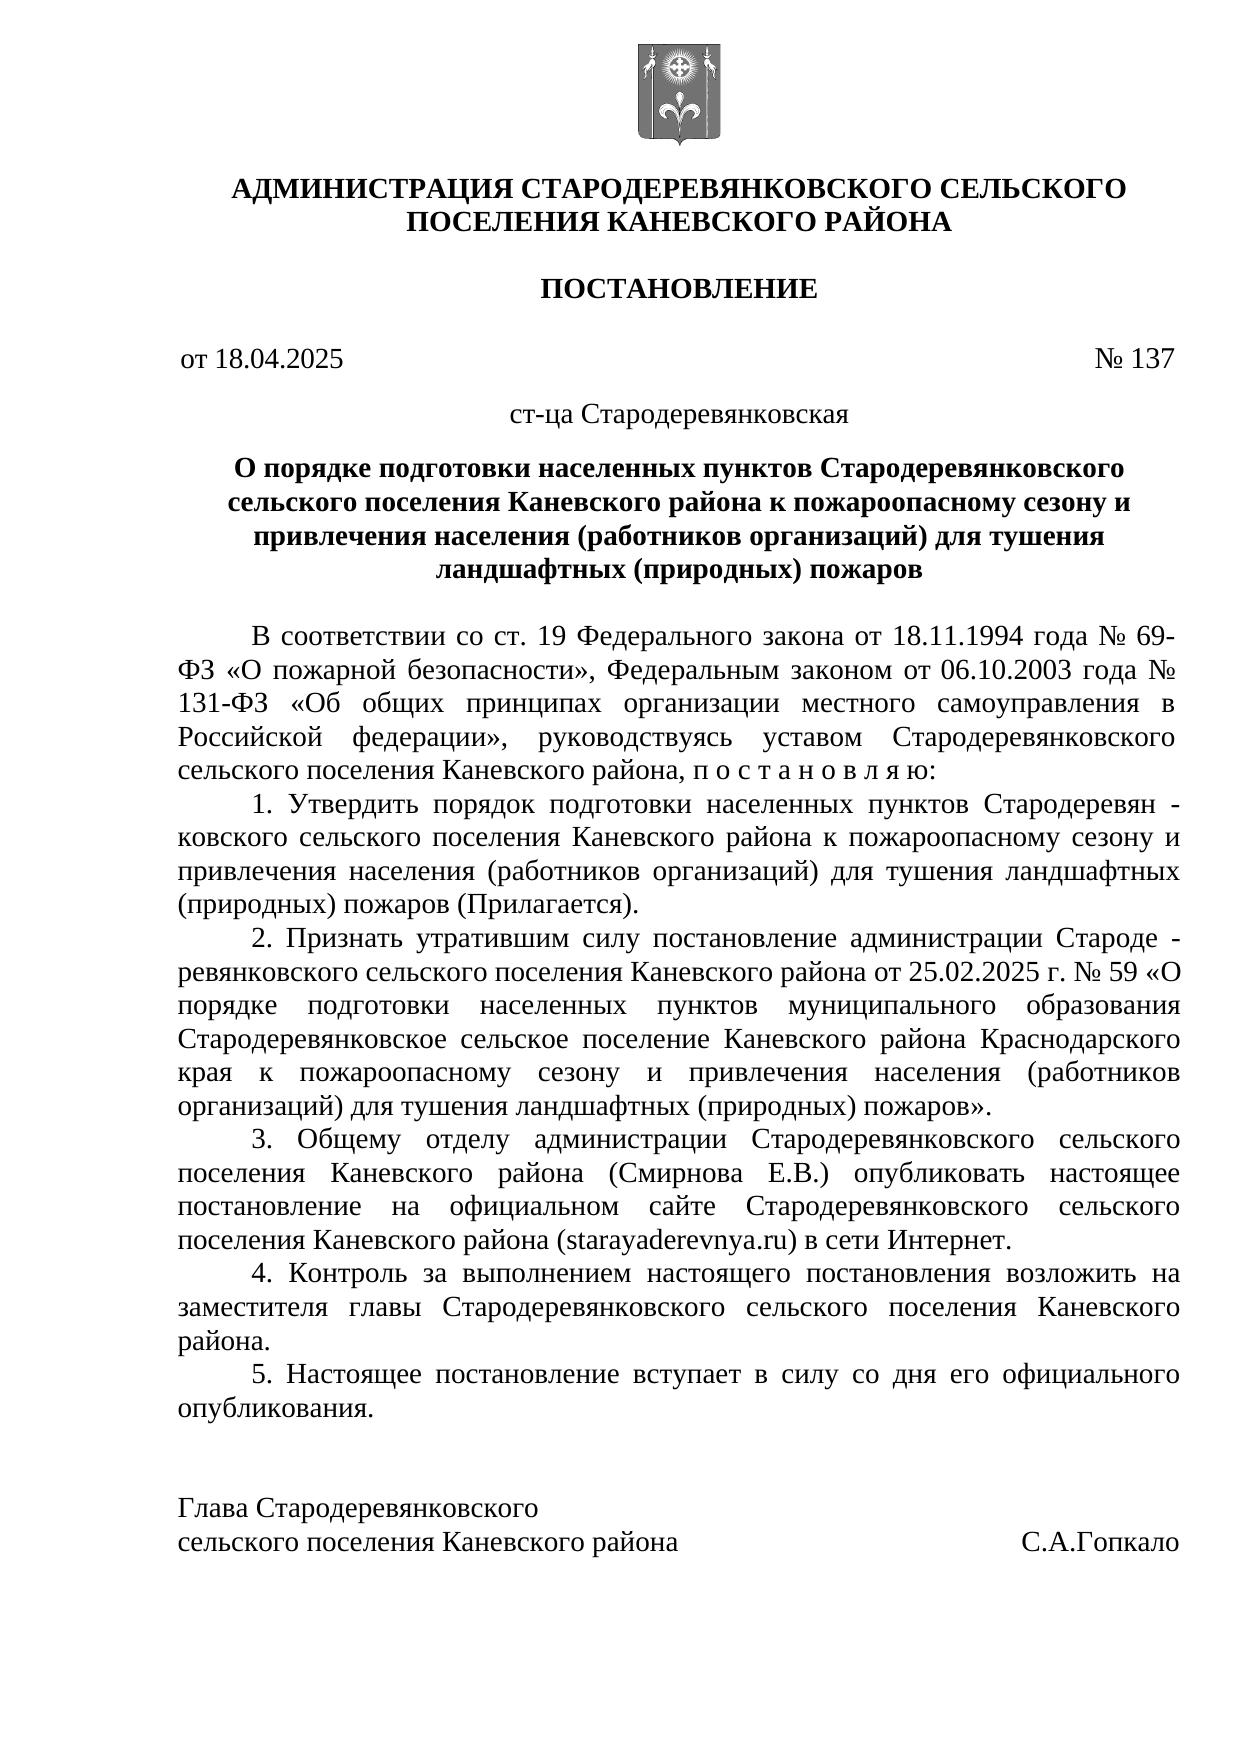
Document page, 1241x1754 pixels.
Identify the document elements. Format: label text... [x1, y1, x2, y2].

text ПОСЕЛЕНИЯ КАНЕВСКОГО РАЙОНА [177, 204, 1181, 238]
text ландшафтных (природных) пожаров [177, 551, 1181, 585]
text 2. Признать утратившим силу постановление администрации Староде -ревянковского сельского поселения Каневского района от 25.02.2025 г. № 59 «О порядке подготовки населенных пунктов муниципального образования Стародеревянковское сельское поселение Каневского района Краснодарского края к пожароопасному сезону и привлечения населения (работников организаций) для тушения ландшафтных (природных) пожаров». [177, 920, 1181, 1121]
text сельского поселения Каневского района С.А.Гопкало [177, 1524, 1181, 1557]
text 1. Утвердить порядок подготовки населенных пунктов Стародеревян -ковского сельского поселения Каневского района к пожароопасному сезону и привлечения населения (работников организаций) для тушения ландшафтных (природных) пожаров (Прилагается). [177, 786, 1181, 920]
text Глава Стародеревянковского [177, 1490, 1181, 1524]
text АДМИНИСТРАЦИЯ СТАРОДЕРЕВЯНКОВСКОГО СЕЛЬСКОГО [177, 171, 1181, 204]
text О порядке подготовки населенных пунктов Стародеревянковского сельского поселения Каневского района к пожароопасному сезону и привлечения населения (работников организаций) для тушения [177, 451, 1181, 551]
text от 18.04.2025 № 137 [180, 341, 1181, 375]
text В соответствии со ст. 19 Федерального закона от 18.11.1994 года № 69-ФЗ «О пожарной безопасности», Федеральным законом от 06.10.2003 года № 131-ФЗ «Об общих принципах организации местного самоуправления в Российской федерации», руководствуясь уставом Стародеревянковского сельского поселения Каневского района, п о с т а н о в л я ю: [177, 618, 1176, 786]
text 3. Общему отделу администрации Стародеревянковского сельского поселения Каневского района (Смирнова Е.В.) опубликовать настоящее постановление на официальном сайте Стародеревянковского сельского поселения Каневского района (starayaderevnya.ru) в сети Интернет. [177, 1121, 1181, 1256]
picture [638, 44, 721, 146]
text ПОСТАНОВЛЕНИЕ [177, 272, 1181, 305]
text 5. Настоящее постановление вступает в силу со дня его официального опубликования. [177, 1356, 1181, 1423]
text ст-ца Стародеревянковская [177, 396, 1181, 430]
text 4. Контроль за выполнением настоящего постановления возложить на заместителя главы Стародеревянковского сельского поселения Каневского района. [177, 1256, 1181, 1356]
